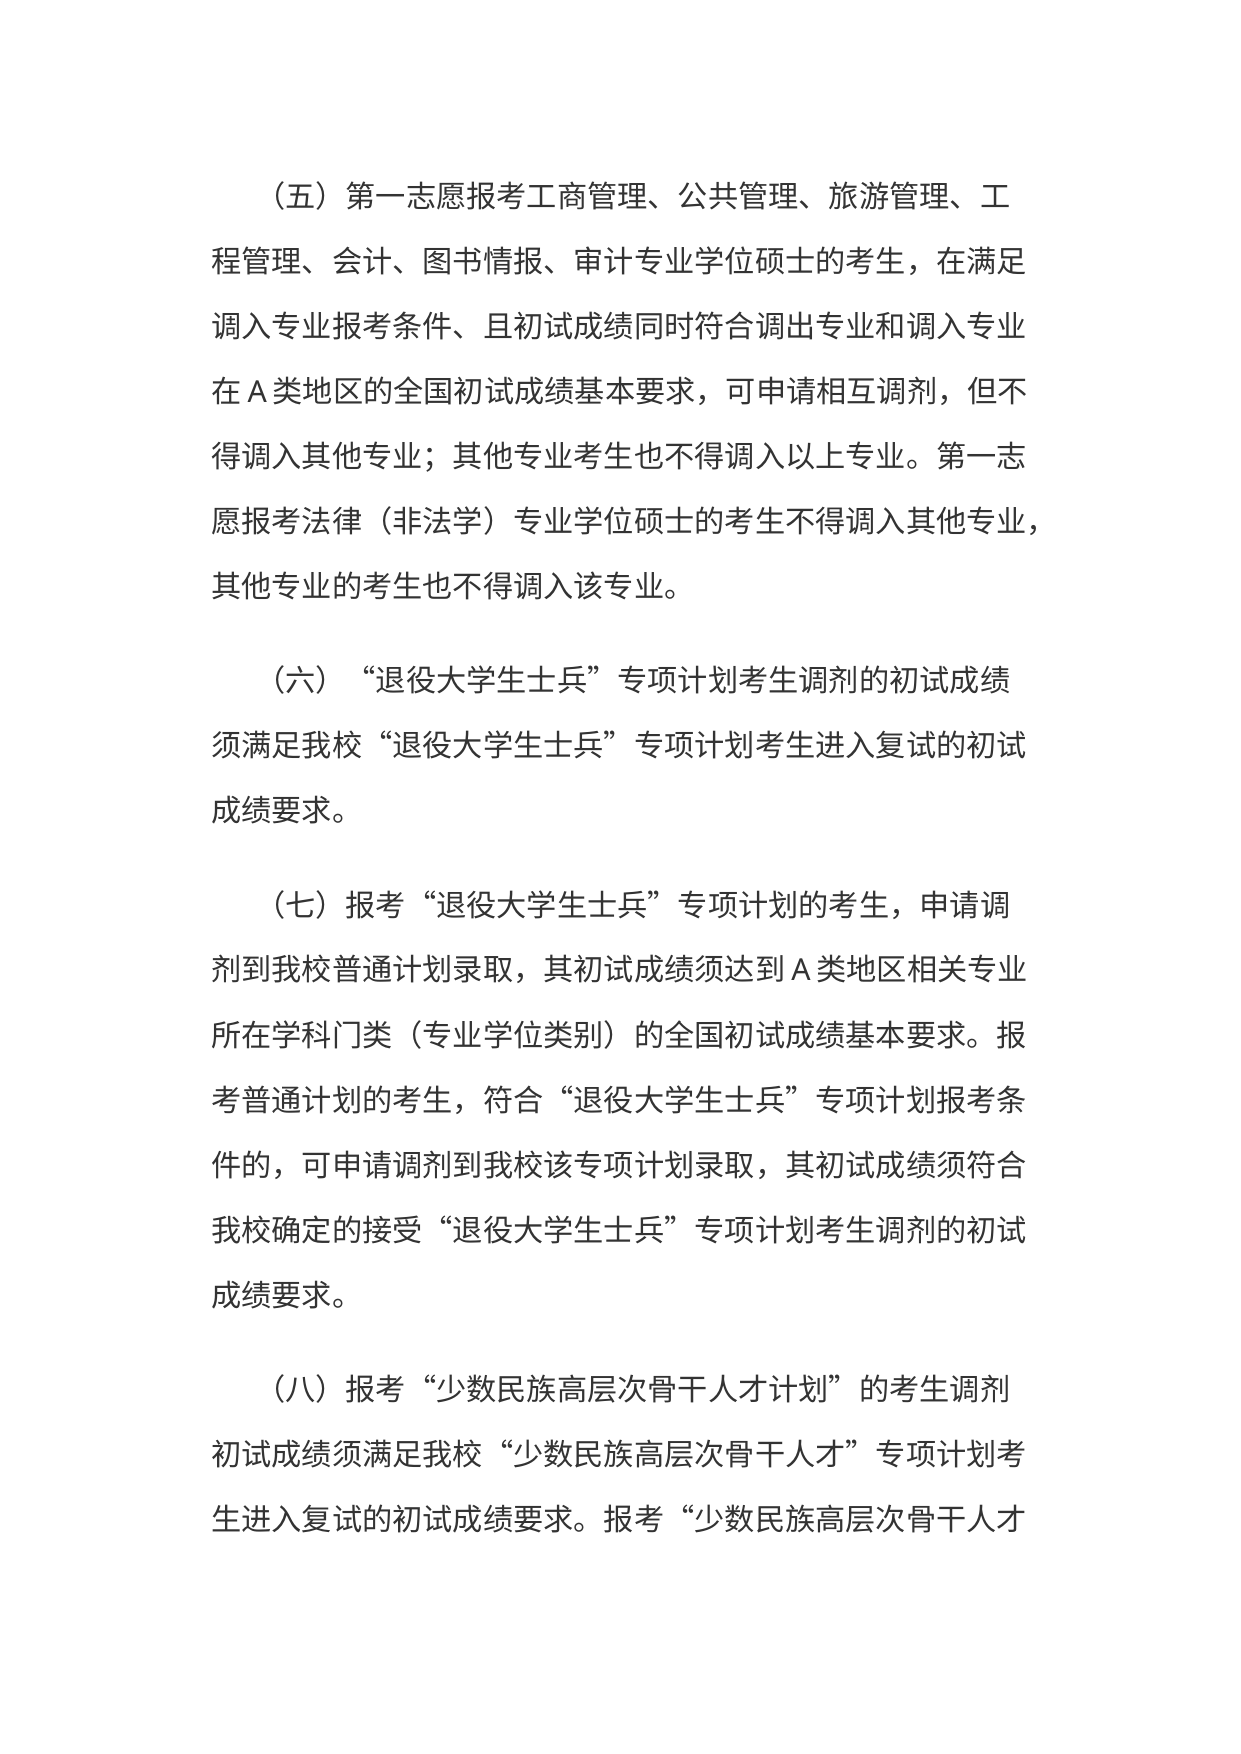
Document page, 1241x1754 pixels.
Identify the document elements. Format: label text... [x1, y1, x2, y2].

text （七）报考“退役大学生士兵”专项计划的考生，申请调剂到我校普通计划录取，其初试成绩须达到A类地区相关专业所在学科门类（专业学位类别）的全国初试成绩基本要求。报考普通计划的考生，符合“退役大学生士兵”专项计划报考条件的，可申请调剂到我校该专项计划录取，其初试成绩须符合我校确定的接受“退役大学生士兵”专项计划考生调剂的初试成绩要求。 [211, 870, 1029, 1325]
text （五）第一志愿报考工商管理、公共管理、旅游管理、工程管理、会计、图书情报、审计专业学位硕士的考生，在满足调入专业报考条件、且初试成绩同时符合调出专业和调入专业在A类地区的全国初试成绩基本要求，可申请相互调剂，但不得调入其他专业；其他专业考生也不得调入以上专业。第一志愿报考法律（非法学）专业学位硕士的考生不得调入其他专业，其他专业的考生也不得调入该专业。 [211, 162, 1029, 617]
text （六）“退役大学生士兵”专项计划考生调剂的初试成绩须满足我校“退役大学生士兵”专项计划考生进入复试的初试成绩要求。 [211, 646, 1029, 841]
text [211, 1354, 1029, 1549]
